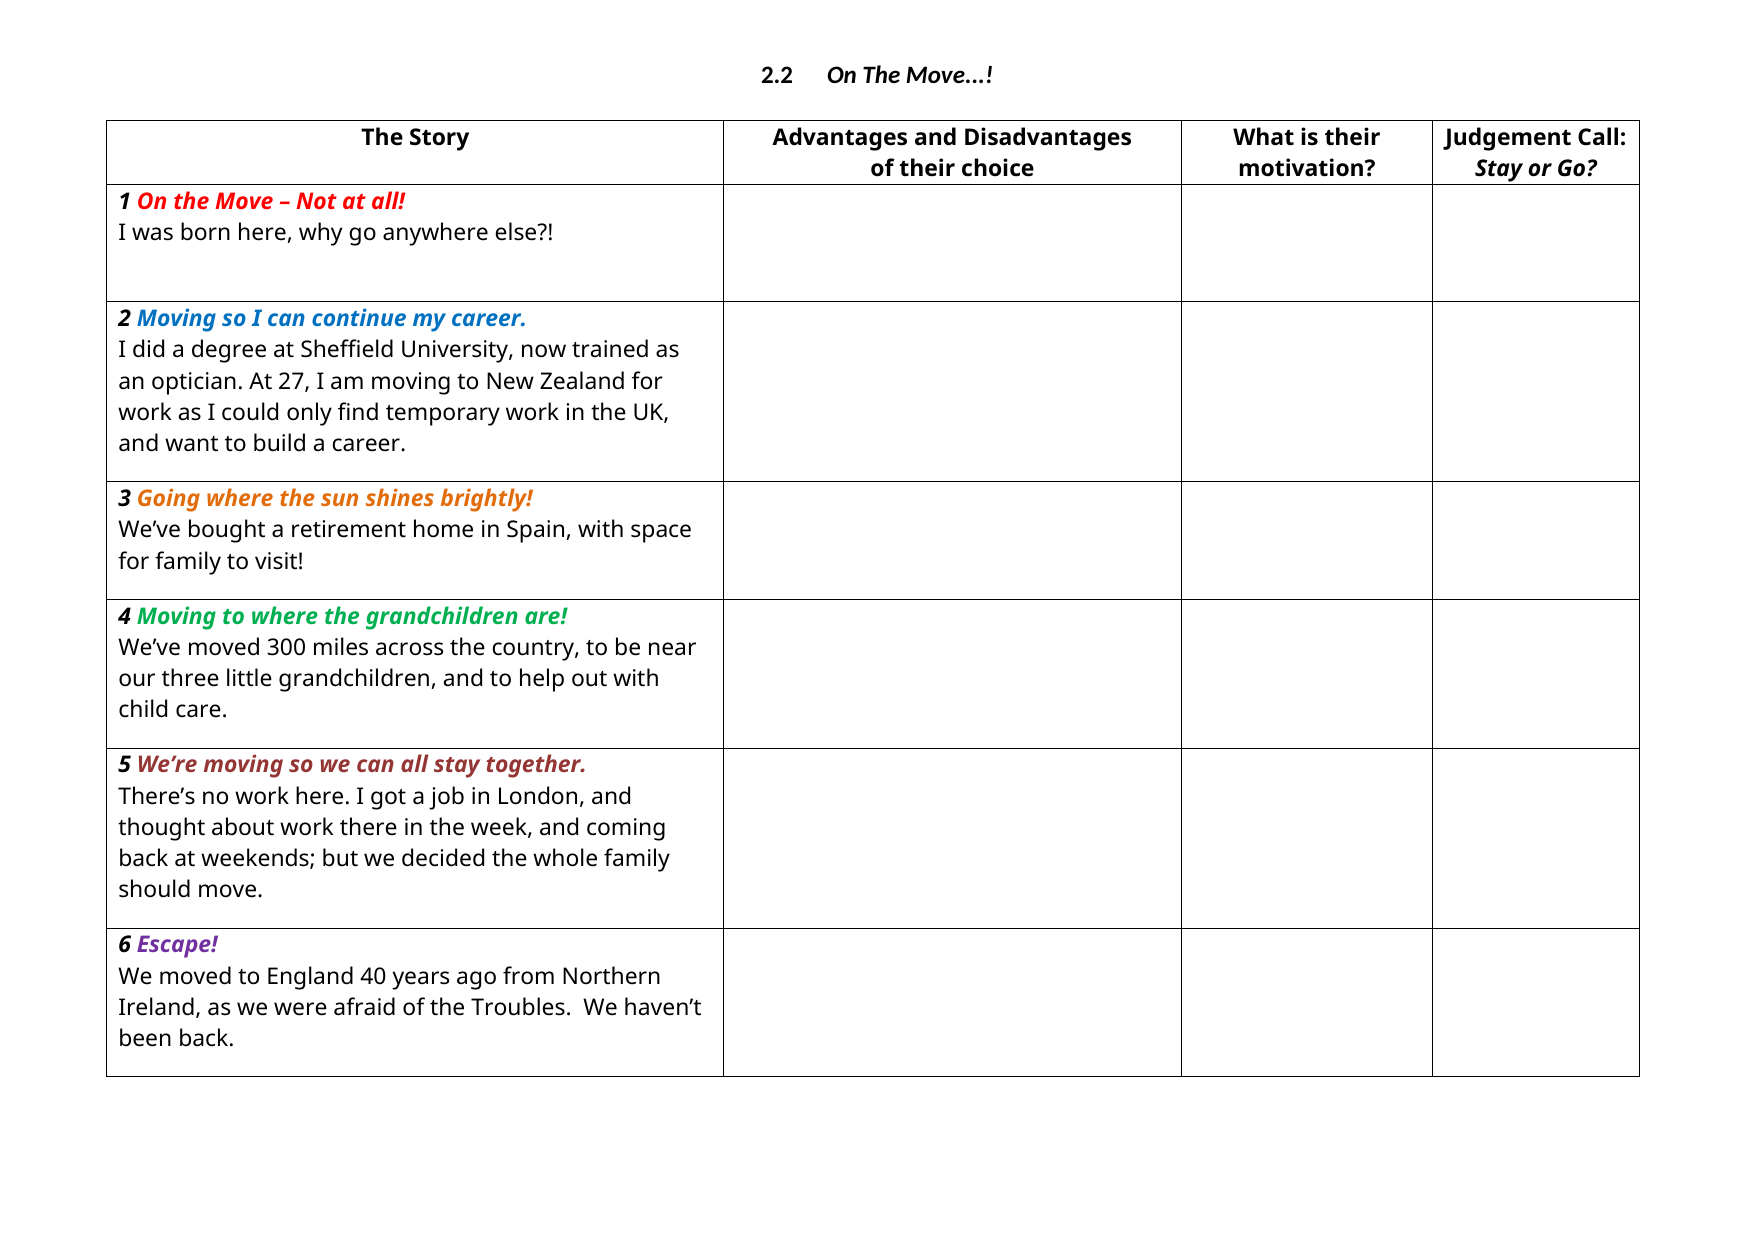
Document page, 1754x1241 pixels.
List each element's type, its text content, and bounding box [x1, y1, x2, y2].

table_cell [724, 302, 1181, 481]
table_cell [1182, 482, 1432, 599]
table_cell [1433, 482, 1639, 599]
table_cell [1182, 600, 1432, 747]
table_header What is their motivation? [1182, 121, 1432, 184]
table_header Judgement Call: Stay or Go? [1433, 121, 1639, 184]
table_cell [724, 482, 1181, 599]
table_header Advantages and Disadvantages of their choice [724, 121, 1181, 184]
table_cell 2 Moving so I can continue my career. I did a degree at Sheffield University, now trained as an optician. At 27, I am moving to New Zealand for work as I could only find temporary work in the UK, and want to build a career. [107, 302, 723, 481]
table_cell 5 We’re moving so we can all stay together. There’s no work here. I got a job in London, and thought about work there in the week, and coming back at weekends; but we decided the whole family should move. [107, 749, 723, 927]
table_cell [724, 929, 1181, 1076]
table_cell [1182, 929, 1432, 1076]
table_cell [1182, 185, 1432, 301]
table_cell [1182, 749, 1432, 927]
table_cell 4 Moving to where the grandchildren are! We’ve moved 300 miles across the country, to be near our three little grandchildren, and to help out with child care. [107, 600, 723, 747]
table_cell [1433, 185, 1639, 301]
table_cell [724, 600, 1181, 747]
table_cell [1433, 749, 1639, 927]
table_cell [1433, 600, 1639, 747]
table_cell [724, 185, 1181, 301]
table_cell [1433, 929, 1639, 1076]
table_cell 6 Escape! We moved to England 40 years ago from Northern Ireland, as we were afraid of the Troubles. We haven’t been back. [107, 929, 723, 1076]
table_cell [1433, 302, 1639, 481]
table_header The Story [107, 121, 723, 184]
table_cell 3 Going where the sun shines brightly! We’ve bought a retirement home in Spain, with space for family to visit! [107, 482, 723, 599]
table_cell [1182, 302, 1432, 481]
table_cell [724, 749, 1181, 927]
table_cell 1 On the Move – Not at all! I was born here, why go anywhere else?! [107, 185, 723, 301]
